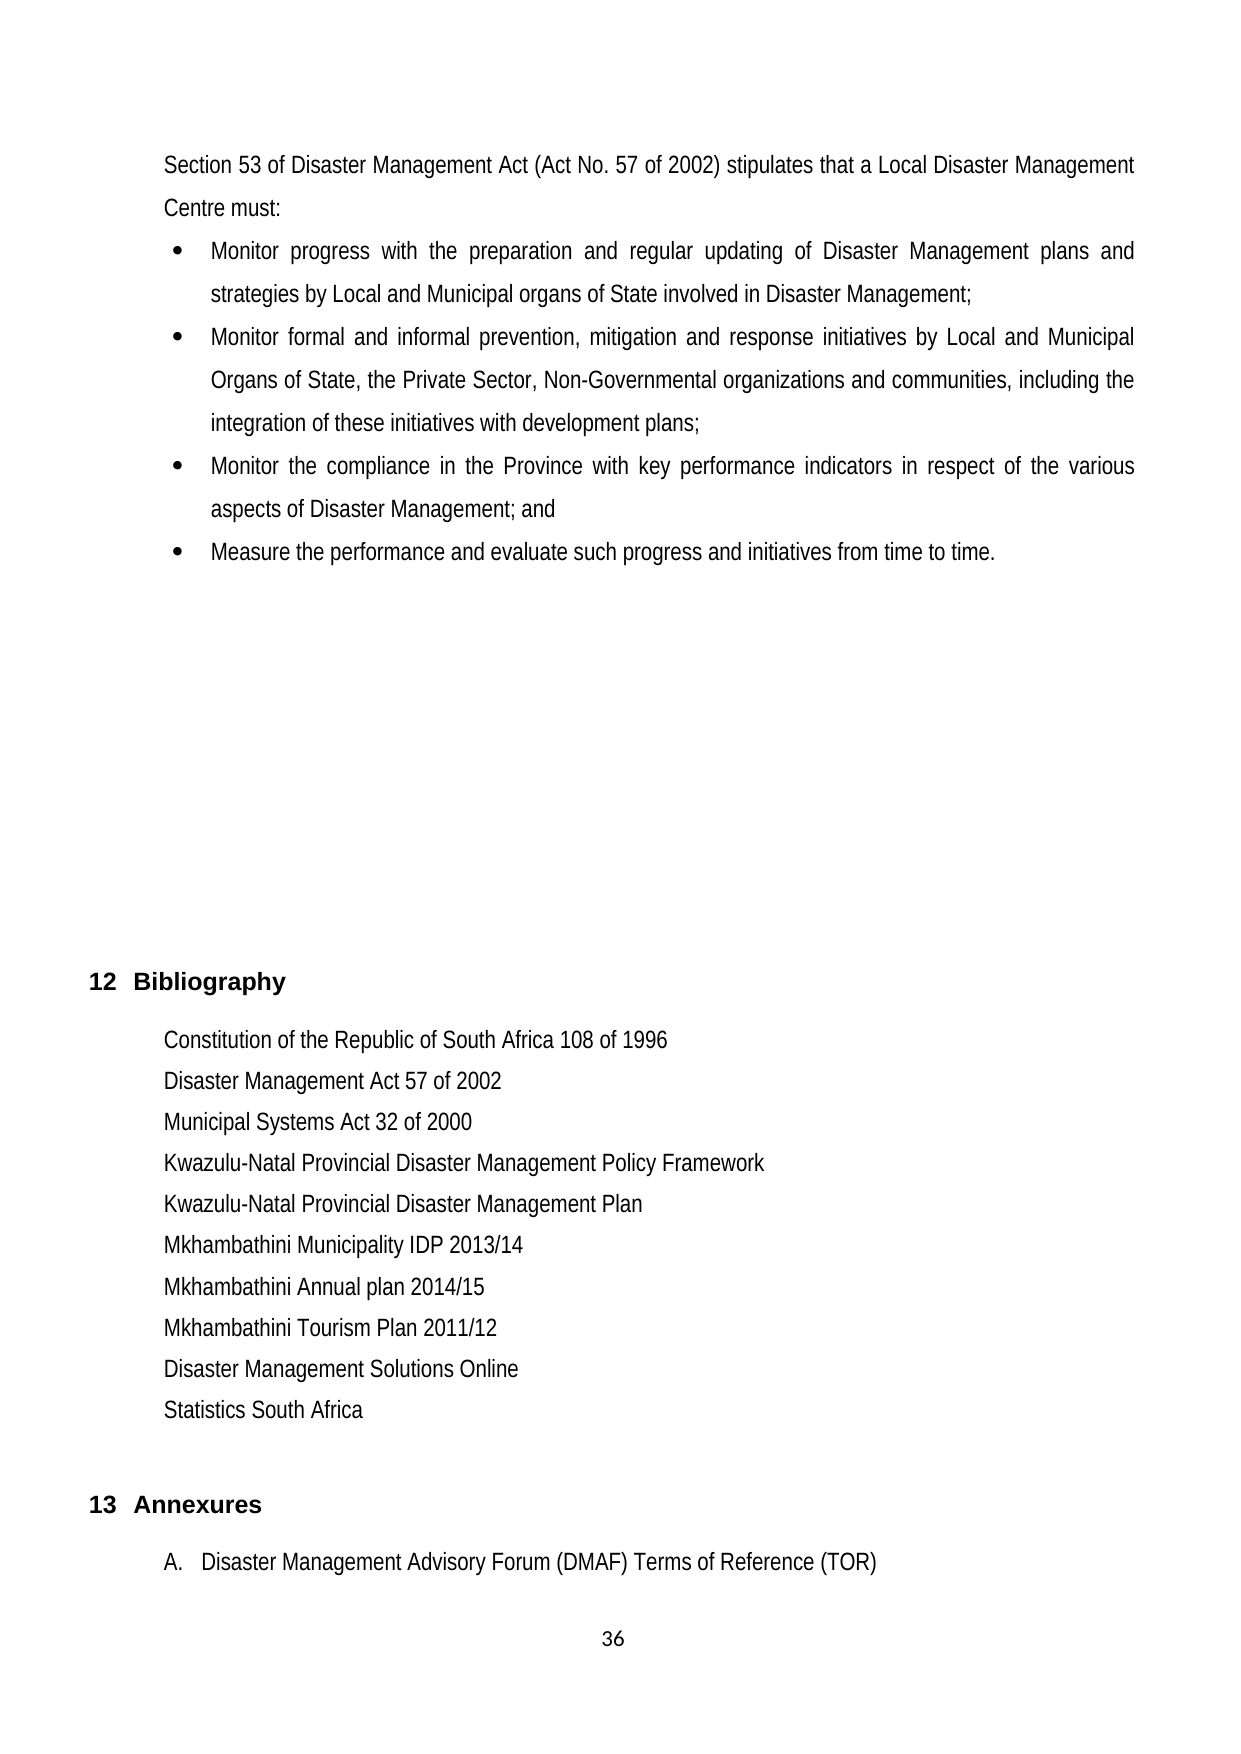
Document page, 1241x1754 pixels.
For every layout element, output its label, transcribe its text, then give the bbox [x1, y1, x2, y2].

text Mkhambathini Tourism Plan 2011/12 [89, 1313, 1137, 1341]
list Monitor progress with the preparation and regular updating of Disaster Management plans and strategies by Local and Municipal organs of State involved in Disaster Management; [173, 236, 1137, 308]
list Monitor formal and informal prevention, mitigation and response initiatives by Local and Municipal Organs of State, the Private Sector, Non-Governmental organizations and communities, including the integration of these initiatives with development plans; [173, 322, 1137, 437]
text Disaster Management Act 57 of 2002 [89, 1066, 1137, 1094]
text Section 53 of Disaster Management Act (Act No. 57 of 2002) stipulates that a Local Disaster Management Centre must: [164, 150, 1137, 222]
list Measure the performance and evaluate such progress and initiatives from time to time. [173, 537, 1137, 566]
list Monitor the compliance in the Province with key performance indicators in respect of the various aspects of Disaster Management; and [173, 451, 1137, 523]
text Kwazulu-Natal Provincial Disaster Management Policy Framework [89, 1148, 1137, 1177]
text Disaster Management Solutions Online [89, 1354, 1137, 1382]
text Mkhambathini Municipality IDP 2013/14 [89, 1230, 1137, 1259]
text Constitution of the Republic of South Africa 108 of 1996 [89, 1025, 1137, 1053]
subtitle Annexures [89, 1490, 1137, 1518]
text Kwazulu-Natal Provincial Disaster Management Plan [89, 1189, 1137, 1218]
subtitle Bibliography [89, 967, 1137, 996]
list Disaster Management Advisory Forum (DMAF) Terms of Reference (TOR) [164, 1547, 1137, 1576]
text Statistics South Africa [89, 1395, 1137, 1424]
text Mkhambathini Annual plan 2014/15 [89, 1272, 1137, 1300]
text Municipal Systems Act 32 of 2000 [89, 1107, 1137, 1136]
